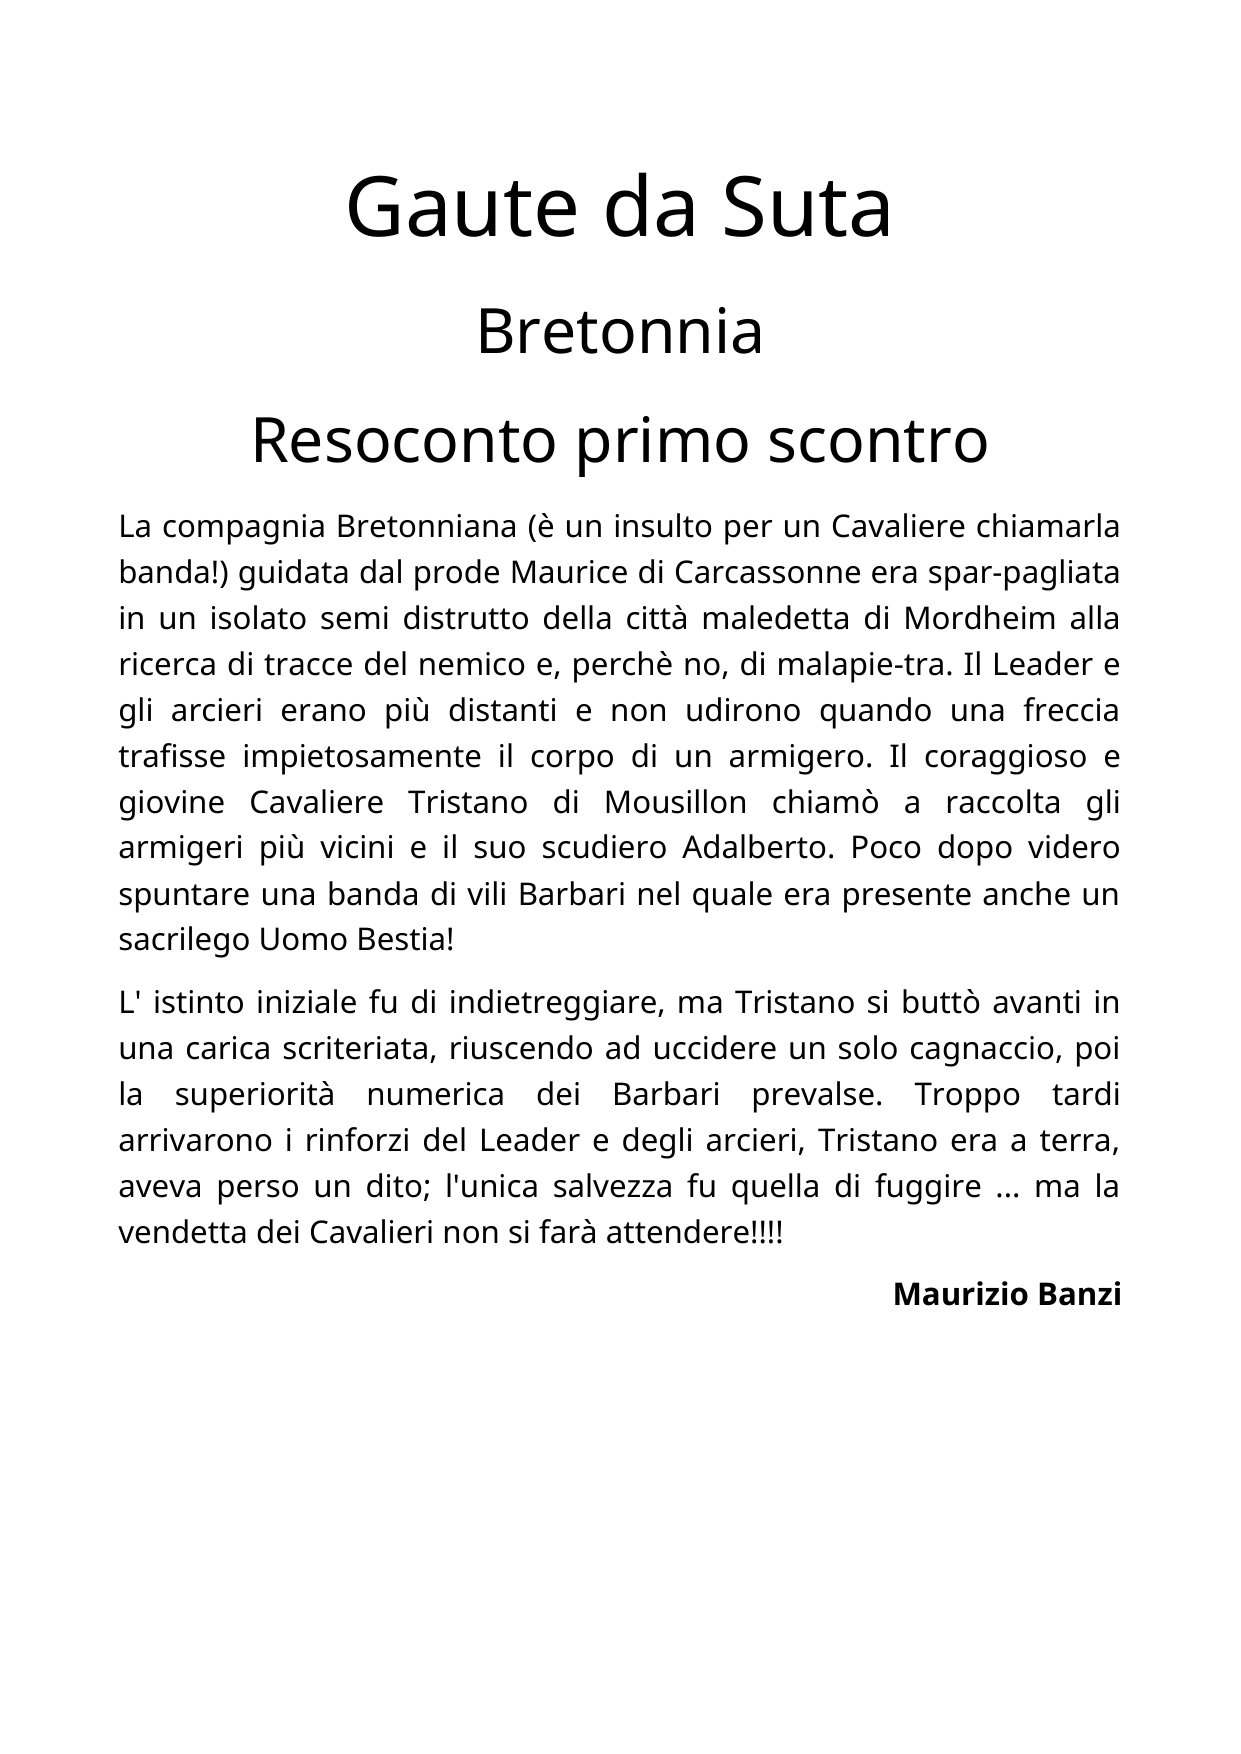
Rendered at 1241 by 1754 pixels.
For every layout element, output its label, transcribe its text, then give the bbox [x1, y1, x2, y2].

text Maurizio Banzi [118, 1272, 1122, 1315]
text Resoconto primo scontro [118, 395, 1122, 481]
text Bretonnia [118, 287, 1122, 372]
text L' istinto iniziale fu di indietreggiare, ma Tristano si buttò avanti in una carica scriteriata, riuscendo ad uccidere un solo cagnaccio, poi la superiorità numerica dei Barbari prevalse. Troppo tardi arrivarono i rinforzi del Leader e degli arcieri, Tristano era a terra, aveva perso un dito; l'unica salvezza fu quella di fuggire ... ma la vendetta dei Cavalieri non si farà attendere!!!! [118, 980, 1122, 1252]
text La compagnia Bretonniana (è un insulto per un Cavaliere chiamarla banda!) guidata dal prode Maurice di Carcassonne era spar-pagliata in un isolato semi distrutto della città maledetta di Mordheim alla ricerca di tracce del nemico e, perchè no, di malapie-tra. Il Leader e gli arcieri erano più distanti e non udirono quando una freccia trafisse impietosamente il corpo di un armigero. Il coraggioso e giovine Cavaliere Tristano di Mousillon chiamò a raccolta gli armigeri più vicini e il suo scudiero Adalberto. Poco dopo videro spuntare una banda di vili Barbari nel quale era presente anche un sacrilego Uomo Bestia! [118, 504, 1122, 960]
text Gaute da Suta [118, 148, 1122, 261]
